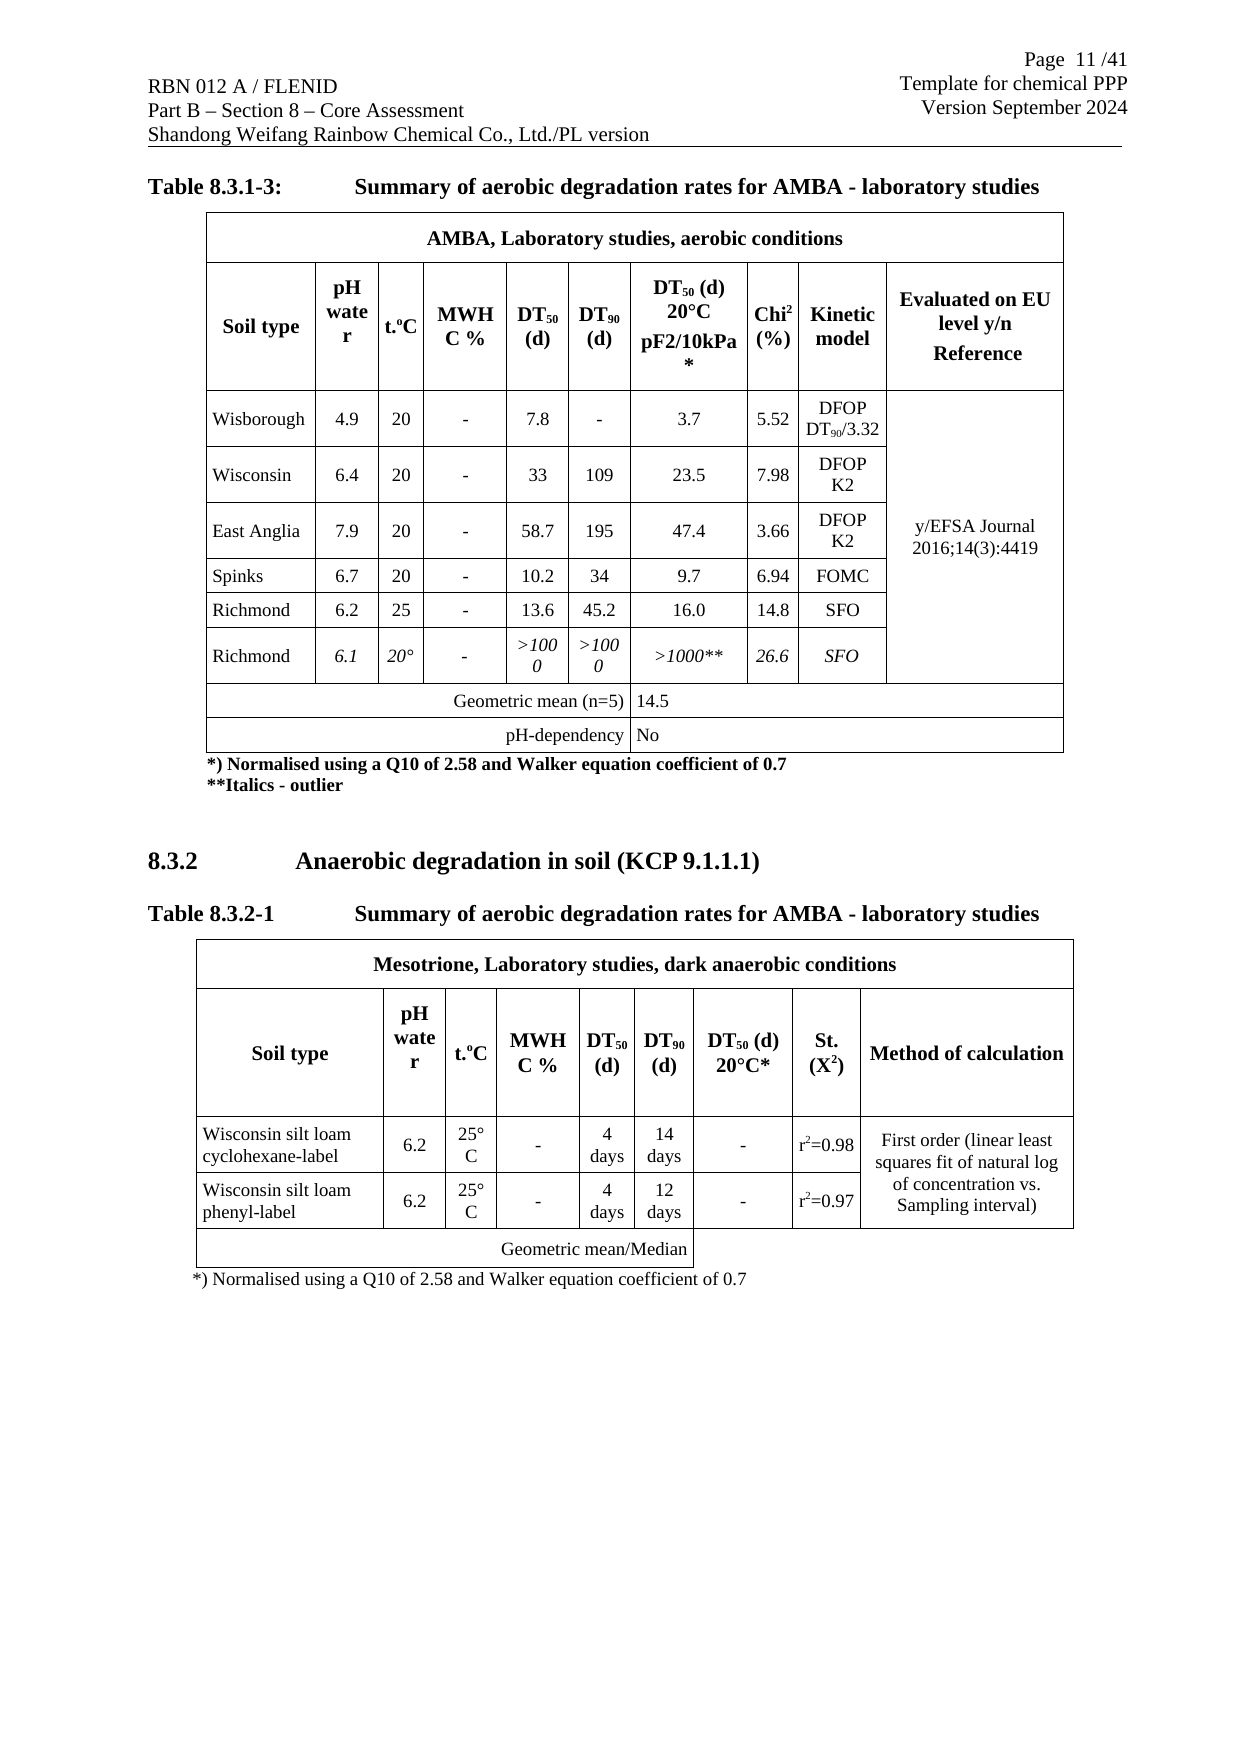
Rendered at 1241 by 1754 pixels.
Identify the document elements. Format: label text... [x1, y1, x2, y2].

table_cell 26.6 [748, 628, 798, 683]
text *) Normalised using a Q10 of 2.58 and Walker equation coefficient of 0.7 [207, 753, 1122, 774]
table_cell 20 [379, 391, 423, 446]
table_cell 4.9 [316, 391, 378, 446]
table_cell Wisborough [207, 391, 315, 446]
table_cell - [424, 593, 506, 627]
table_cell Richmond [207, 593, 315, 627]
table_cell - [424, 559, 506, 592]
table_cell 6.2 [384, 1173, 445, 1228]
table_cell 7.9 [316, 503, 378, 558]
table_cell - [424, 391, 506, 446]
table_cell 14.5 [631, 684, 1063, 717]
table_cell DT50 (d) 20°C pF2/10kPa* [631, 263, 747, 390]
text **Italics - outlier [207, 774, 1122, 796]
table_cell Wisconsin silt loam cyclohexane-label [197, 1117, 383, 1172]
table_cell 33 [507, 447, 568, 502]
table_cell t.oC [379, 263, 423, 390]
table_cell 4 days [580, 1117, 634, 1172]
table_cell 109 [569, 447, 630, 502]
table_cell - [424, 447, 506, 502]
table_cell 3.66 [748, 503, 798, 558]
table_cell 5.52 [748, 391, 798, 446]
table_cell St. (X2) [793, 989, 860, 1116]
table_cell >1000 [507, 628, 568, 683]
table_cell 9.7 [631, 559, 747, 592]
table_cell >1000** [631, 628, 747, 683]
table_cell 6.2 [316, 593, 378, 627]
table_cell 45.2 [569, 593, 630, 627]
table_cell DFOP K2 [799, 503, 886, 558]
table_cell >1000 [569, 628, 630, 683]
table_cell Wisconsin silt loam phenyl-label [197, 1173, 383, 1228]
table_cell pH water [316, 263, 378, 390]
table_cell 25°C [446, 1173, 496, 1228]
table_cell Geometric mean/Median [197, 1229, 693, 1267]
table_cell - [424, 503, 506, 558]
table_cell MWHC % [497, 989, 579, 1116]
table_cell pH water [384, 989, 445, 1116]
table_cell 16.0 [631, 593, 747, 627]
table_cell 14.8 [748, 593, 798, 627]
table_cell - [424, 628, 506, 683]
table_cell 6.1 [316, 628, 378, 683]
table_cell Soil type [207, 263, 315, 390]
table_cell DT90 (d) [569, 263, 630, 390]
table_cell 20 [379, 503, 423, 558]
table_cell Kinetic model [799, 263, 886, 390]
table_cell - [497, 1173, 579, 1228]
table_cell 20 [379, 447, 423, 502]
table_cell - [497, 1117, 579, 1172]
table_cell SFO [799, 628, 886, 683]
table_cell FOMC [799, 559, 886, 592]
table_cell DFOP K2 [799, 447, 886, 502]
table_cell 6.7 [316, 559, 378, 592]
table_cell Wisconsin [207, 447, 315, 502]
table_cell DT50 (d) [580, 989, 634, 1116]
text Table 8.3.2-1 Summary of aerobic degradation rates for AMBA - laboratory studies [148, 900, 1122, 926]
table_cell Method of calculation [861, 989, 1073, 1116]
table_cell Geometric mean (n=5) [207, 684, 630, 717]
table_cell 20 [379, 559, 423, 592]
table_cell Soil type [197, 989, 383, 1116]
table_cell Spinks [207, 559, 315, 592]
table_cell 3.7 [631, 391, 747, 446]
table_cell DFOP DT90/3.32 [799, 391, 886, 446]
table_cell 195 [569, 503, 630, 558]
table_cell 20° [379, 628, 423, 683]
table_cell 34 [569, 559, 630, 592]
table_cell 58.7 [507, 503, 568, 558]
table_cell SFO [799, 593, 886, 627]
table_cell 14 days [635, 1117, 693, 1172]
table_cell 13.6 [507, 593, 568, 627]
table_cell r2=0.98 [793, 1117, 860, 1172]
table_cell East Anglia [207, 503, 315, 558]
table_cell Evaluated on EU level y/n Reference [887, 263, 1063, 390]
text *) Normalised using a Q10 of 2.58 and Walker equation coefficient of 0.7 [192, 1268, 1122, 1290]
table_cell MWHC % [424, 263, 506, 390]
table_cell - [569, 391, 630, 446]
table_cell 7.8 [507, 391, 568, 446]
table_cell 6.4 [316, 447, 378, 502]
table_cell DT50 (d) [507, 263, 568, 390]
table_cell 6.2 [384, 1117, 445, 1172]
table_cell First order (linear least squares fit of natural log of concentration vs. Sampling interval) [861, 1117, 1073, 1228]
table_cell 6.94 [748, 559, 798, 592]
subtitle Anaerobic degradation in soil (KCP 9.1.1.1) [148, 846, 1122, 875]
table_cell y/EFSA Journal 2016;14(3):4419 [887, 391, 1063, 683]
table_cell 47.4 [631, 503, 747, 558]
table_header AMBA, Laboratory studies, aerobic conditions [207, 213, 1063, 262]
table_cell Richmond [207, 628, 315, 683]
table_cell DT50 (d) 20°C* [694, 989, 792, 1116]
table_cell 7.98 [748, 447, 798, 502]
table_header Mesotrione, Laboratory studies, dark anaerobic conditions [197, 940, 1073, 988]
table_cell 10.2 [507, 559, 568, 592]
table_cell pH-dependency [207, 718, 630, 752]
table_cell 4 days [580, 1173, 634, 1228]
table_cell t.oC [446, 989, 496, 1116]
table_cell - [694, 1173, 792, 1228]
table_cell 12 days [635, 1173, 693, 1228]
table_cell No [631, 718, 1063, 752]
text Table 8.3.1-3: Summary of aerobic degradation rates for AMBA - laboratory studies [148, 173, 1122, 200]
table_cell DT90 (d) [635, 989, 693, 1116]
table_cell - [694, 1117, 792, 1172]
table_cell 25°C [446, 1117, 496, 1172]
table_cell r2=0.97 [793, 1173, 860, 1228]
table_cell 23.5 [631, 447, 747, 502]
table_cell 25 [379, 593, 423, 627]
table_cell Chi2 (%) [748, 263, 798, 390]
